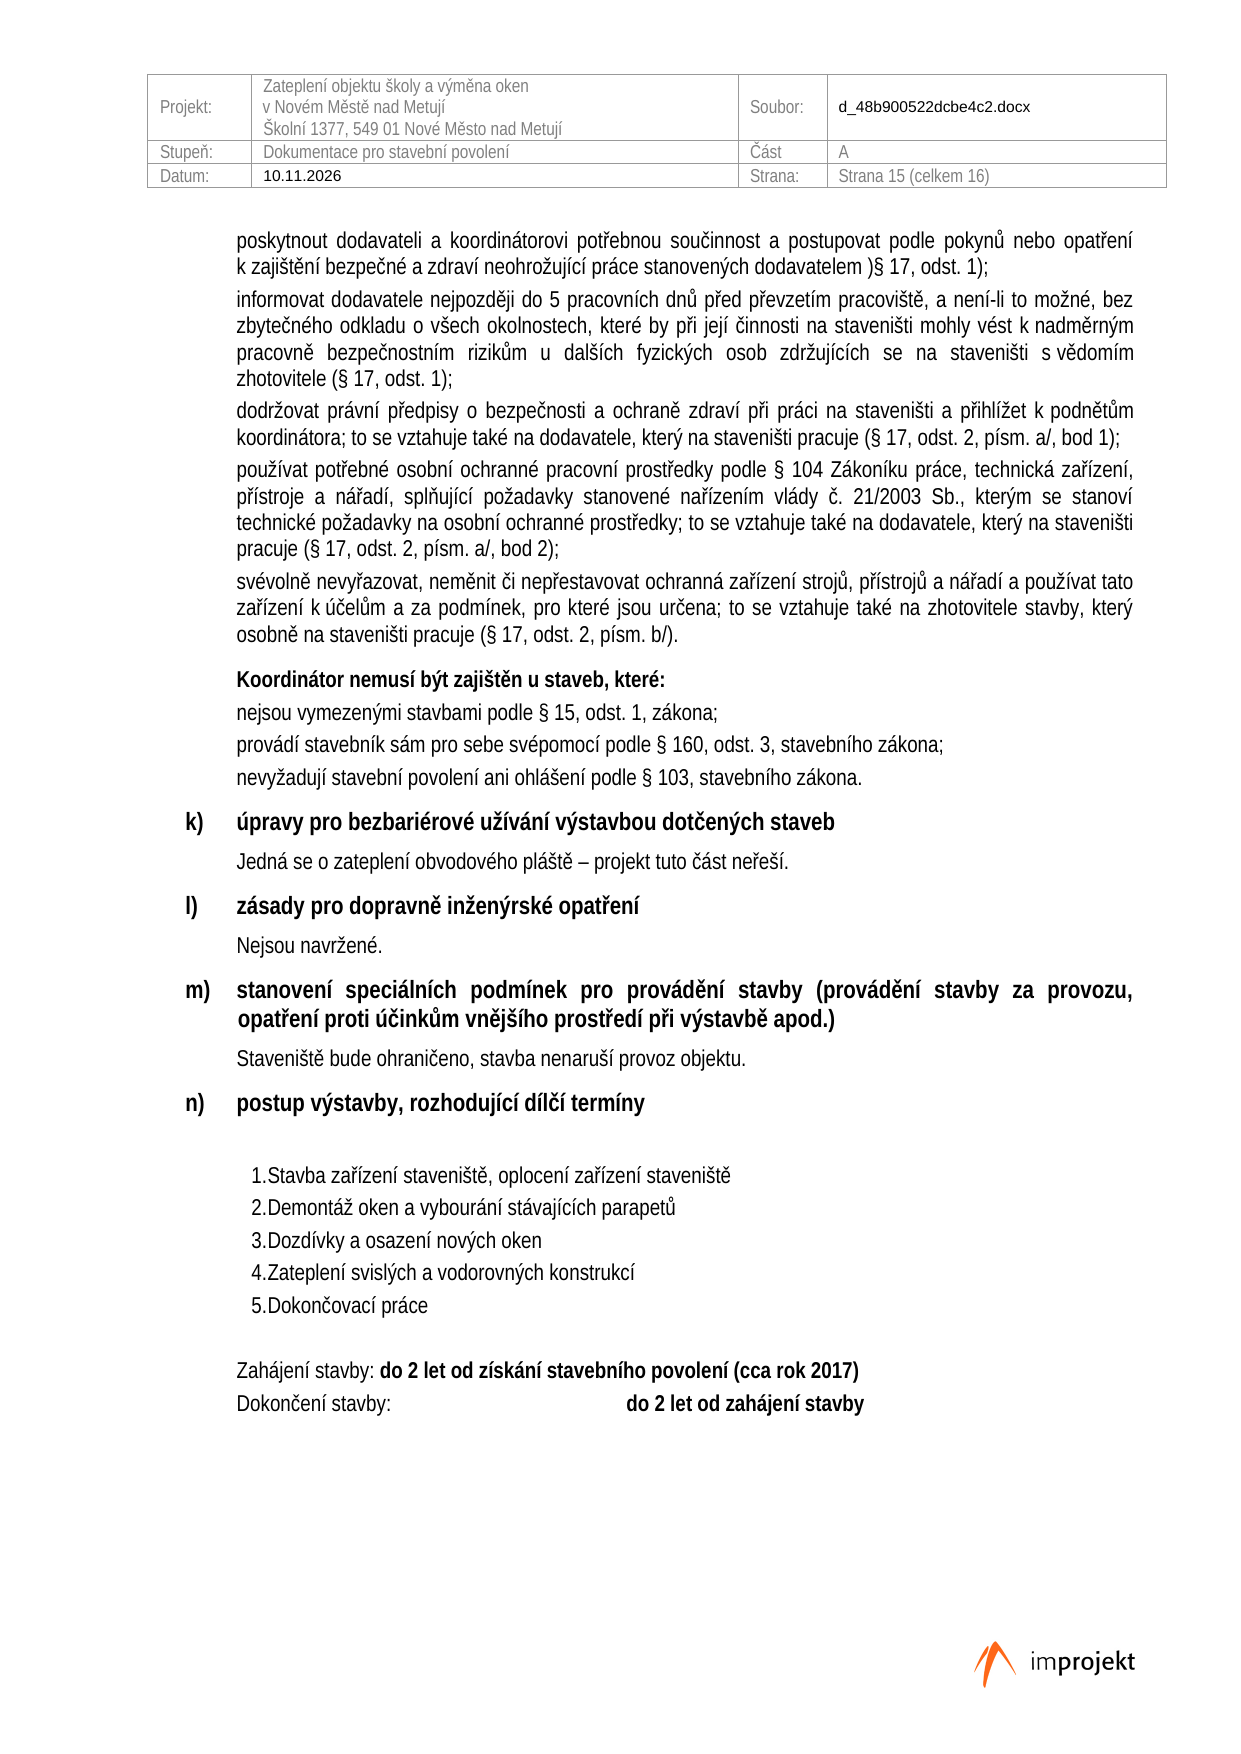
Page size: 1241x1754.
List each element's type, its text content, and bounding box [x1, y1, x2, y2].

text Koordinátor nemusí být zajištěn u staveb, které: [236, 666, 1134, 692]
text poskytnout dodavateli a koordinátorovi potřebnou součinnost a postupovat podle pokynů nebo opatření k zajištění bezpečné a zdraví neohrožující práce stanovených dodavatelem )§ 17, odst. 1); [236, 227, 1134, 279]
picture [972, 1639, 1137, 1689]
text Jedná se o zateplení obvodového pláště – projekt tuto část neřeší. [236, 848, 1134, 874]
list Demontáž oken a vybourání stávajících parapetů [236, 1194, 1134, 1221]
text Nejsou navržené. [236, 932, 1134, 958]
text svévolně nevyřazovat, neměnit či nepřestavovat ochranná zařízení strojů, přístrojů a nářadí a používat tato zařízení k účelům a za podmínek, pro které jsou určena; to se vztahuje také na zhotovitele stavby, který osobně na staveništi pracuje (§ 17, odst. 2, písm. b/). [236, 568, 1134, 647]
text nejsou vymezenými stavbami podle § 15, odst. 1, zákona; [236, 698, 1134, 725]
list Zateplení svislých a vodorovných konstrukcí [236, 1259, 1134, 1286]
text Dokončení stavby: do 2 let od zahájení stavby [236, 1390, 1134, 1416]
text nevyžadují stavební povolení ani ohlášení podle § 103, stavebního zákona. [236, 764, 1134, 790]
subtitle postup výstavby, rozhodující dílčí termíny [185, 1088, 1134, 1116]
subtitle stanovení speciálních podmínek pro provádění stavby (provádění stavby za provozu, opatření proti účinkům vnějšího prostředí při výstavbě apod.) [185, 975, 1134, 1032]
text provádí stavebník sám pro sebe svépomocí podle § 160, odst. 3, stavebního zákona; [236, 731, 1134, 757]
list Stavba zařízení staveniště, oplocení zařízení staveniště [236, 1162, 1134, 1188]
text dodržovat právní předpisy o bezpečnosti a ochraně zdraví při práci na staveništi a přihlížet k podnětům koordinátora; to se vztahuje také na dodavatele, který na staveništi pracuje (§ 17, odst. 2, písm. a/, bod 1); [236, 397, 1134, 450]
text informovat dodavatele nejpozději do 5 pracovních dnů před převzetím pracoviště, a není-li to možné, bez zbytečného odkladu o všech okolnostech, které by při její činnosti na staveništi mohly vést k nadměrným pracovně bezpečnostním rizikům u dalších fyzických osob zdržujících se na staveništi s vědomím zhotovitele (§ 17, odst. 1); [236, 286, 1134, 391]
subtitle úpravy pro bezbariérové užívání výstavbou dotčených staveb [185, 807, 1134, 835]
subtitle zásady pro dopravně inženýrské opatření [185, 891, 1134, 919]
text Zahájení stavby: do 2 let od získání stavebního povolení (cca rok 2017) [236, 1357, 1134, 1383]
list Dozdívky a osazení nových oken [236, 1227, 1134, 1253]
text Staveniště bude ohraničeno, stavba nenaruší provoz objektu. [236, 1045, 1134, 1071]
list Dokončovací práce [236, 1292, 1134, 1318]
text používat potřebné osobní ochranné pracovní prostředky podle § 104 Zákoníku práce, technická zařízení, přístroje a nářadí, splňující požadavky stanovené nařízením vlády č. 21/2003 Sb., kterým se stanoví technické požadavky na osobní ochranné prostředky; to se vztahuje také na dodavatele, který na staveništi pracuje (§ 17, odst. 2, písm. a/, bod 2); [236, 456, 1134, 562]
